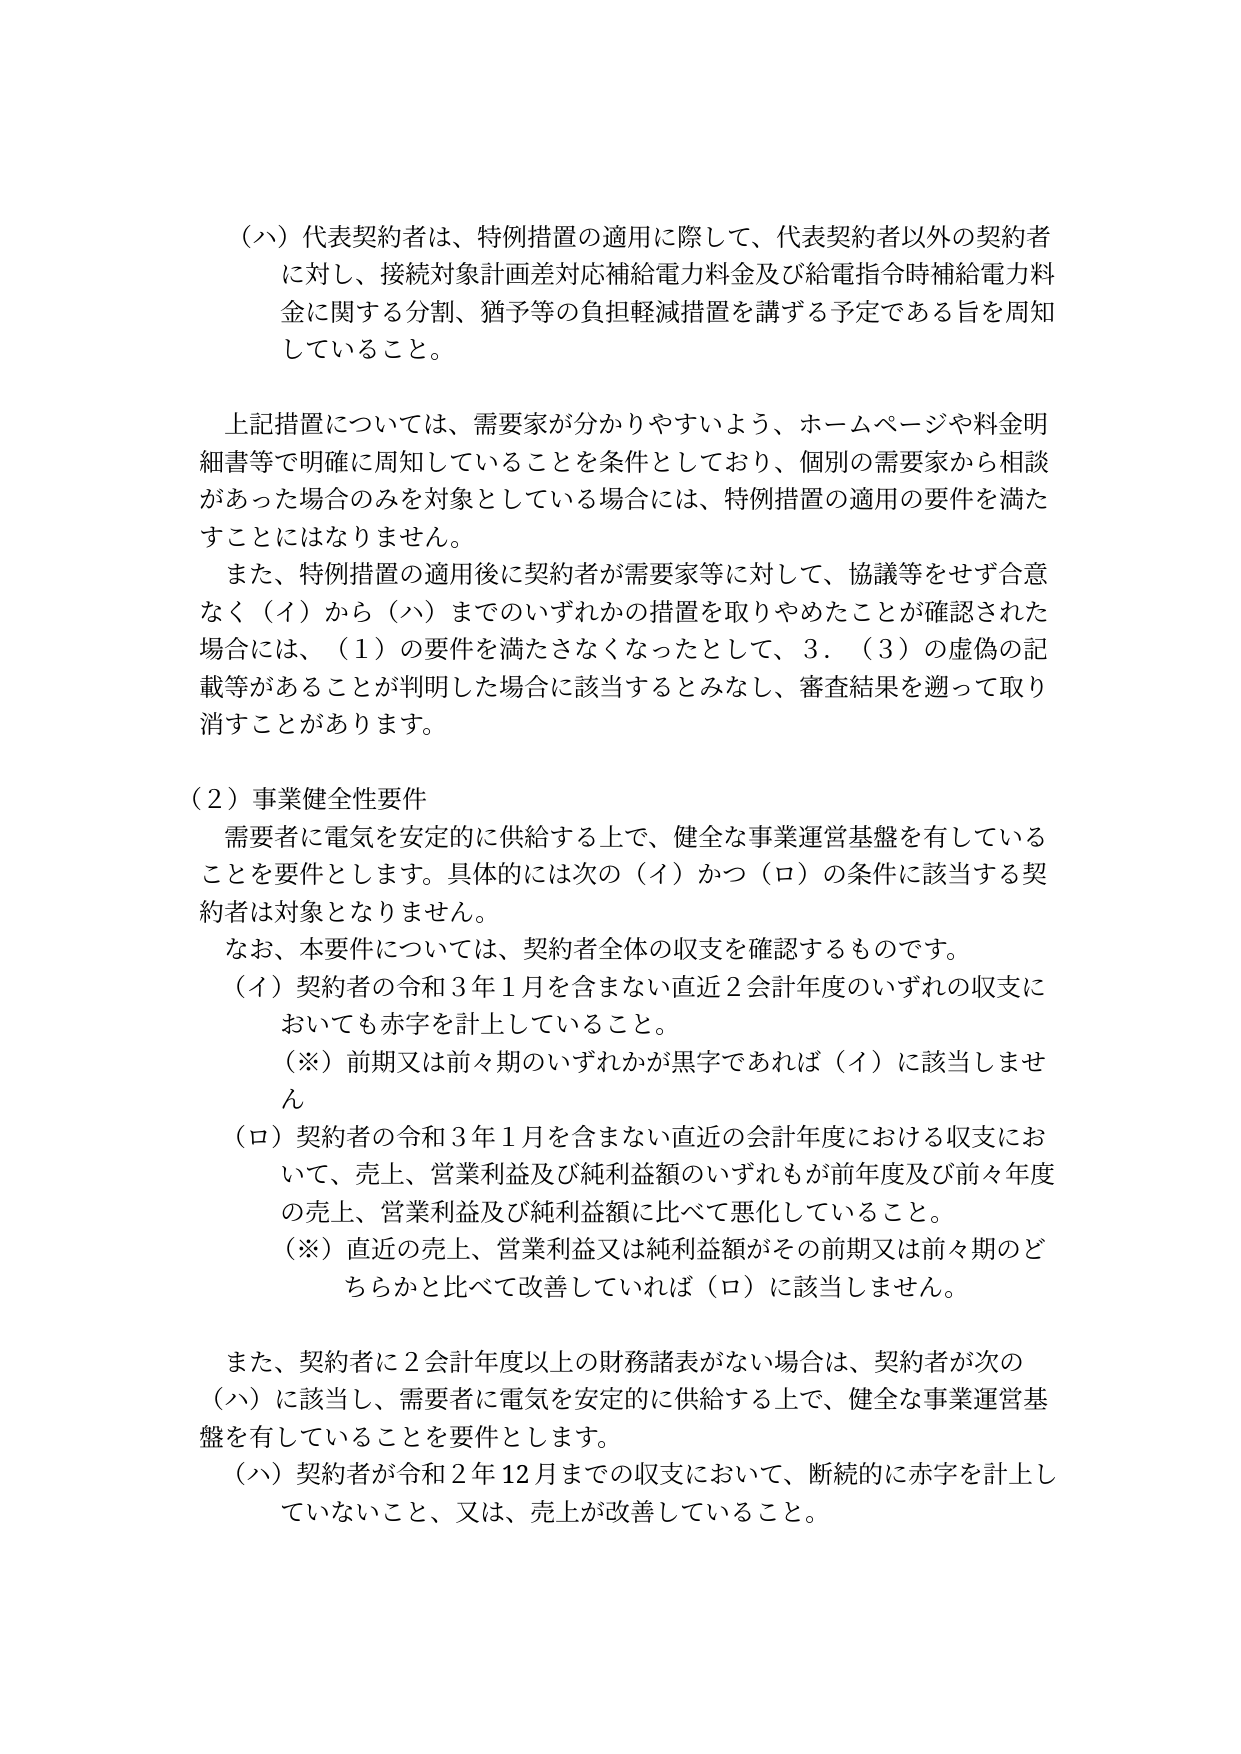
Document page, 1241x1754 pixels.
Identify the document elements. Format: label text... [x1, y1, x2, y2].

text （※）直近の売上、営業利益又は純利益額がその前期又は前々期のどちらかと比べて改善していれば（ロ）に該当しません。 [221, 1229, 1063, 1304]
text （ハ）契約者が令和２年12月までの収支において、断続的に赤字を計上していないこと、又は、売上が改善していること。 [221, 1454, 1063, 1529]
text また、特例措置の適用後に契約者が需要家等に対して、協議等をせず合意なく（イ）から（ハ）までのいずれかの措置を取りやめたことが確認された場合には、（１）の要件を満たさなくなったとして、３．（３）の虚偽の記載等があることが判明した場合に該当するとみなし、審査結果を遡って取り消すことがあります。 [199, 554, 1063, 742]
text （※）前期又は前々期のいずれかが黒字であれば（イ）に該当しません [221, 1042, 1063, 1117]
text なお、本要件については、契約者全体の収支を確認するものです。 [199, 929, 1063, 967]
text （ハ）代表契約者は、特例措置の適用に際して、代表契約者以外の契約者に対し、接続対象計画差対応補給電力料金及び給電指令時補給電力料金に関する分割、猶予等の負担軽減措置を講ずる予定である旨を周知していること。 [227, 217, 1063, 367]
text 需要者に電気を安定的に供給する上で、健全な事業運営基盤を有していることを要件とします。具体的には次の（イ）かつ（ロ）の条件に該当する契約者は対象となりません。 [199, 817, 1063, 929]
text （イ）契約者の令和３年１月を含まない直近２会計年度のいずれの収支においても赤字を計上していること。 [221, 967, 1063, 1042]
text （２）事業健全性要件 [177, 779, 1063, 817]
text 上記措置については、需要家が分かりやすいよう、ホームページや料金明細書等で明確に周知していることを条件としており、個別の需要家から相談があった場合のみを対象としている場合には、特例措置の適用の要件を満たすことにはなりません。 [199, 404, 1063, 554]
text また、契約者に２会計年度以上の財務諸表がない場合は、契約者が次の（ハ）に該当し、需要者に電気を安定的に供給する上で、健全な事業運営基盤を有していることを要件とします。 [199, 1342, 1063, 1454]
text （ロ）契約者の令和３年１月を含まない直近の会計年度における収支において、売上、営業利益及び純利益額のいずれもが前年度及び前々年度の売上、営業利益及び純利益額に比べて悪化していること。 [221, 1117, 1063, 1229]
